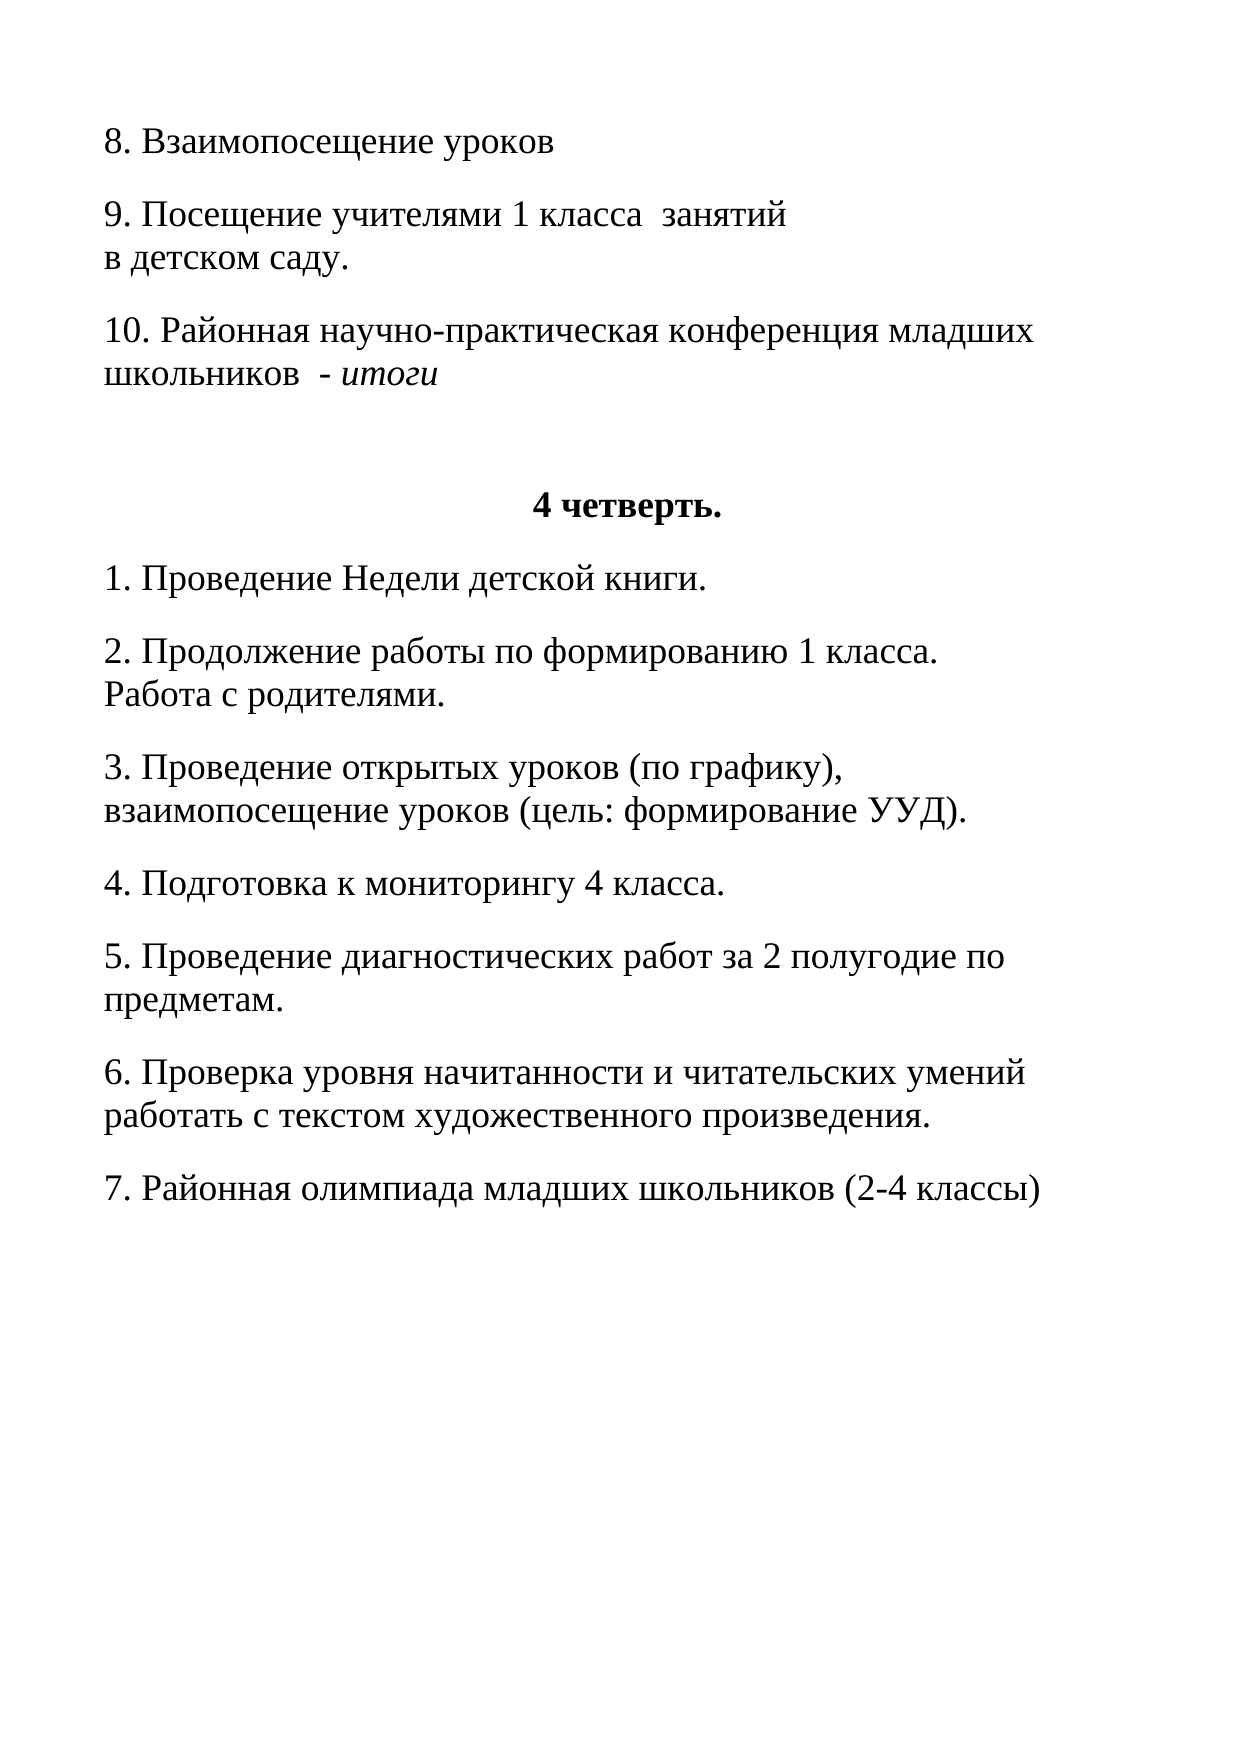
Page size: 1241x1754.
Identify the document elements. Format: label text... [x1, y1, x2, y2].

text 8. Взаимопосещение уроков [103, 118, 1152, 161]
text работать с текстом художественного произведения. [103, 1093, 1152, 1136]
text 4. Подготовка к мониторингу 4 класса. [103, 861, 1152, 904]
text 2. Продолжение работы по формированию 1 класса. [103, 628, 1152, 672]
text Работа с родителями. [103, 672, 1152, 715]
text 7. Районная олимпиада младших школьников (2-4 классы) [103, 1166, 1152, 1209]
text 10. Районная научно-практическая конференция младших [103, 307, 1152, 350]
text предметам. [103, 977, 1152, 1020]
text 4 четверть. [103, 483, 1152, 526]
text в детском саду. [103, 234, 1152, 277]
text 6. Проверка уровня начитанности и читательских умений [103, 1049, 1152, 1093]
text взаимопосещение уроков (цель: формирование УУД). [103, 788, 1152, 831]
text 5. Проведение диагностических работ за 2 полугодие по [103, 933, 1152, 977]
text 3. Проведение открытых уроков (по графику), [103, 744, 1152, 788]
text 9. Посещение учителями 1 класса занятий [103, 191, 1152, 234]
text 1. Проведение Недели детской книги. [103, 556, 1152, 599]
text школьников - итоги [103, 350, 1152, 393]
